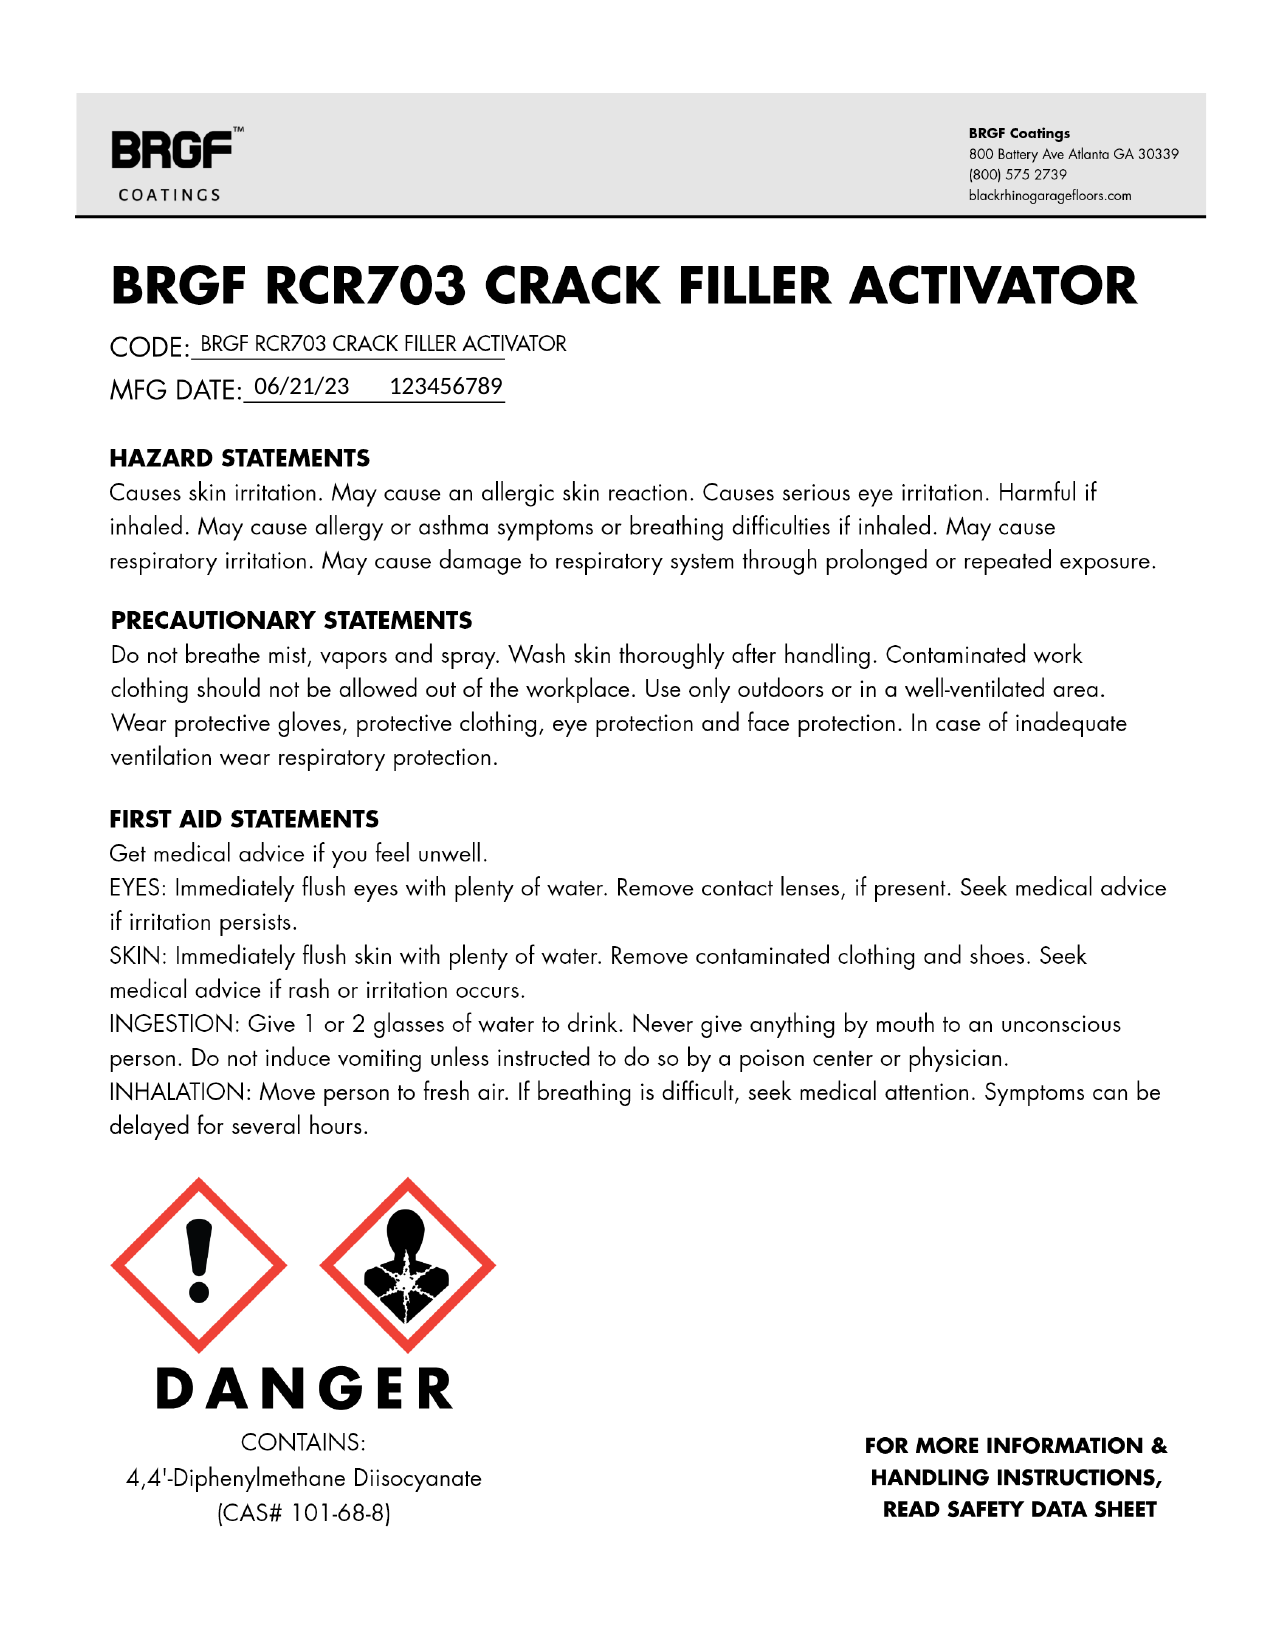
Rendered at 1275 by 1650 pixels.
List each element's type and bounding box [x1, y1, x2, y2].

picture [75, 93, 1206, 1556]
